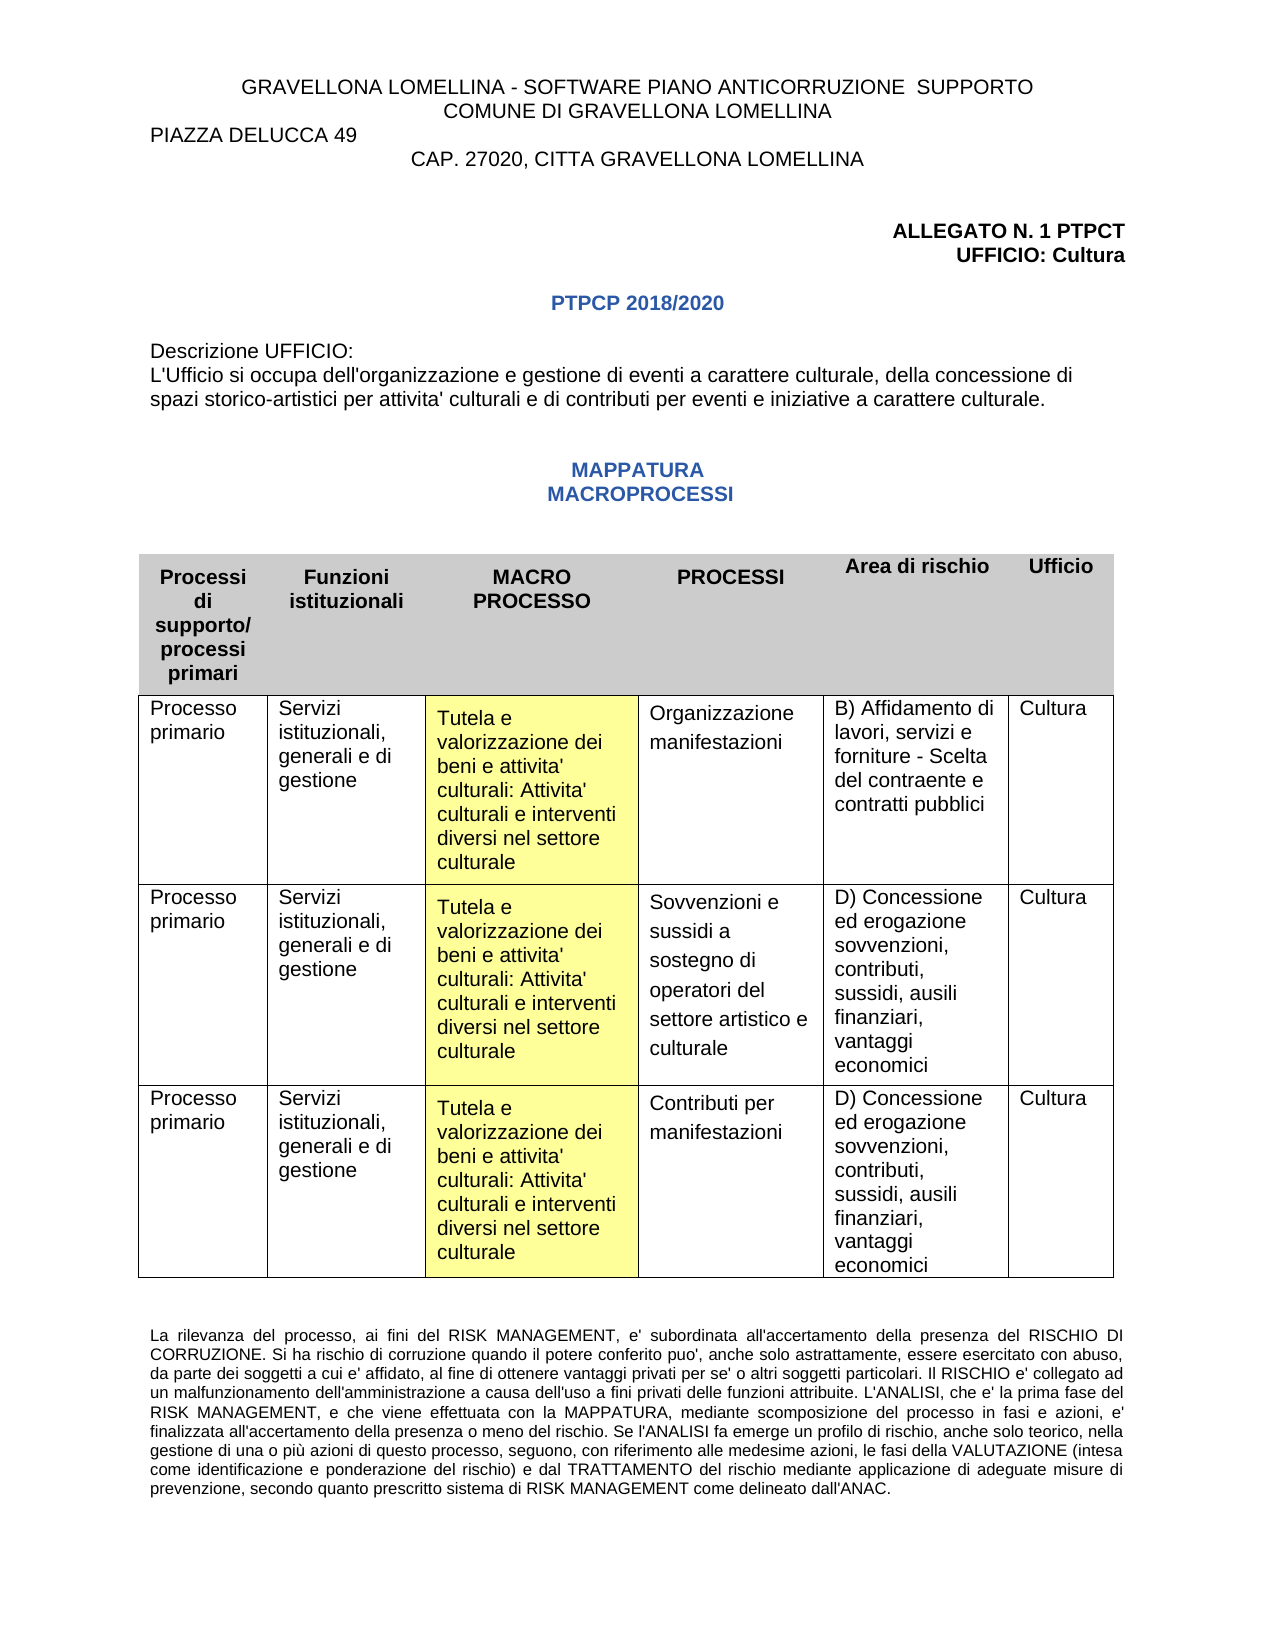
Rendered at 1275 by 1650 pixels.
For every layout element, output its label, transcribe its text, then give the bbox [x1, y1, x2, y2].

text La rilevanza del processo, ai fini del RISK MANAGEMENT, e' subordinata all'accertamento della presenza del RISCHIO DI CORRUZIONE. Si ha rischio di corruzione quando il potere conferito puo', anche solo astrattamente, essere esercitato con abuso, da parte dei soggetti a cui e' affidato, al fine di ottenere vantaggi privati per se' o altri soggetti particolari. Il RISCHIO e' collegato ad un malfunzionamento dell'amministrazione a causa dell'uso a fini privati delle funzioni attribuite. L'ANALISI, che e' la prima fase del RISK MANAGEMENT, e che viene effettuata con la MAPPATURA, mediante scomposizione del processo in fasi e azioni, e' finalizzata all'accertamento della presenza o meno del rischio. Se l'ANALISI fa emerge un profilo di rischio, anche solo teorico, nella gestione di una o più azioni di questo processo, seguono, con riferimento alle medesime azioni, le fasi della VALUTAZIONE (intesa come identificazione e ponderazione del rischio) e dal TRATTAMENTO del rischio mediante applicazione di adeguate misure di prevenzione, secondo quanto prescritto sistema di RISK MANAGEMENT come delineato dall'ANAC. [150, 1326, 1125, 1498]
text PIAZZA DELUCCA 49 [150, 123, 1125, 147]
table_header PROCESSI [638, 554, 823, 695]
text ALLEGATO N. 1 PTPCT [150, 219, 1125, 243]
text CAP. 27020, CITTA GRAVELLONA LOMELLINA [150, 147, 1125, 171]
text L'Ufficio si occupa dell'organizzazione e gestione di eventi a carattere culturale, della concessione di spazi storico-artistici per attivita' culturali e di contributi per eventi e iniziative a carattere culturale. [150, 362, 1125, 410]
table_header Funzioni istituzionali [267, 554, 426, 695]
text Descrizione UFFICIO: [150, 338, 1125, 362]
text COMUNE DI GRAVELLONA LOMELLINA [150, 99, 1125, 123]
text PTPCP 2018/2020 [150, 291, 1125, 314]
text UFFICIO: Cultura [150, 243, 1125, 267]
table_cell D) Concessione ed erogazione sovvenzioni, contributi, sussidi, ausili finanziari, vantaggi economici [824, 1086, 1008, 1277]
table_cell Processo primario [139, 885, 267, 1085]
text MAPPATURA [150, 458, 1125, 482]
table_cell Servizi istituzionali, generali e di gestione [268, 885, 425, 1085]
table_cell Sovvenzioni e sussidi a sostegno di operatori del settore artistico e culturale [639, 885, 823, 1085]
table_cell Cultura [1009, 885, 1113, 1085]
table_header Processi di supporto/processi primari [139, 554, 267, 695]
table_cell Cultura [1009, 1086, 1113, 1277]
table_cell Servizi istituzionali, generali e di gestione [268, 1086, 425, 1277]
table_cell D) Concessione ed erogazione sovvenzioni, contributi, sussidi, ausili finanziari, vantaggi economici [824, 885, 1008, 1085]
table_cell Tutela e valorizzazione dei beni e attivita' culturali: Attivita' culturali e interventi diversi nel settore culturale [426, 885, 638, 1085]
table_cell Servizi istituzionali, generali e di gestione [268, 696, 425, 884]
table_cell Cultura [1009, 696, 1113, 884]
table_cell B) Affidamento di lavori, servizi e forniture - Scelta del contraente e contratti pubblici [824, 696, 1008, 884]
table_cell Processo primario [139, 1086, 267, 1277]
table_cell Processo primario [139, 696, 267, 884]
table_cell Tutela e valorizzazione dei beni e attivita' culturali: Attivita' culturali e interventi diversi nel settore culturale [426, 1086, 638, 1277]
table_cell Tutela e valorizzazione dei beni e attivita' culturali: Attivita' culturali e interventi diversi nel settore culturale [426, 696, 638, 884]
table_cell Organizzazione manifestazioni [639, 696, 823, 884]
text MACROPROCESSI [150, 482, 1125, 506]
table_header MACRO PROCESSO [426, 554, 638, 695]
table_cell Contributi per manifestazioni [639, 1086, 823, 1277]
table_header Ufficio [1008, 554, 1114, 695]
text GRAVELLONA LOMELLINA - SOFTWARE PIANO ANTICORRUZIONE SUPPORTO [150, 75, 1125, 99]
table_header Area di rischio [823, 554, 1008, 695]
